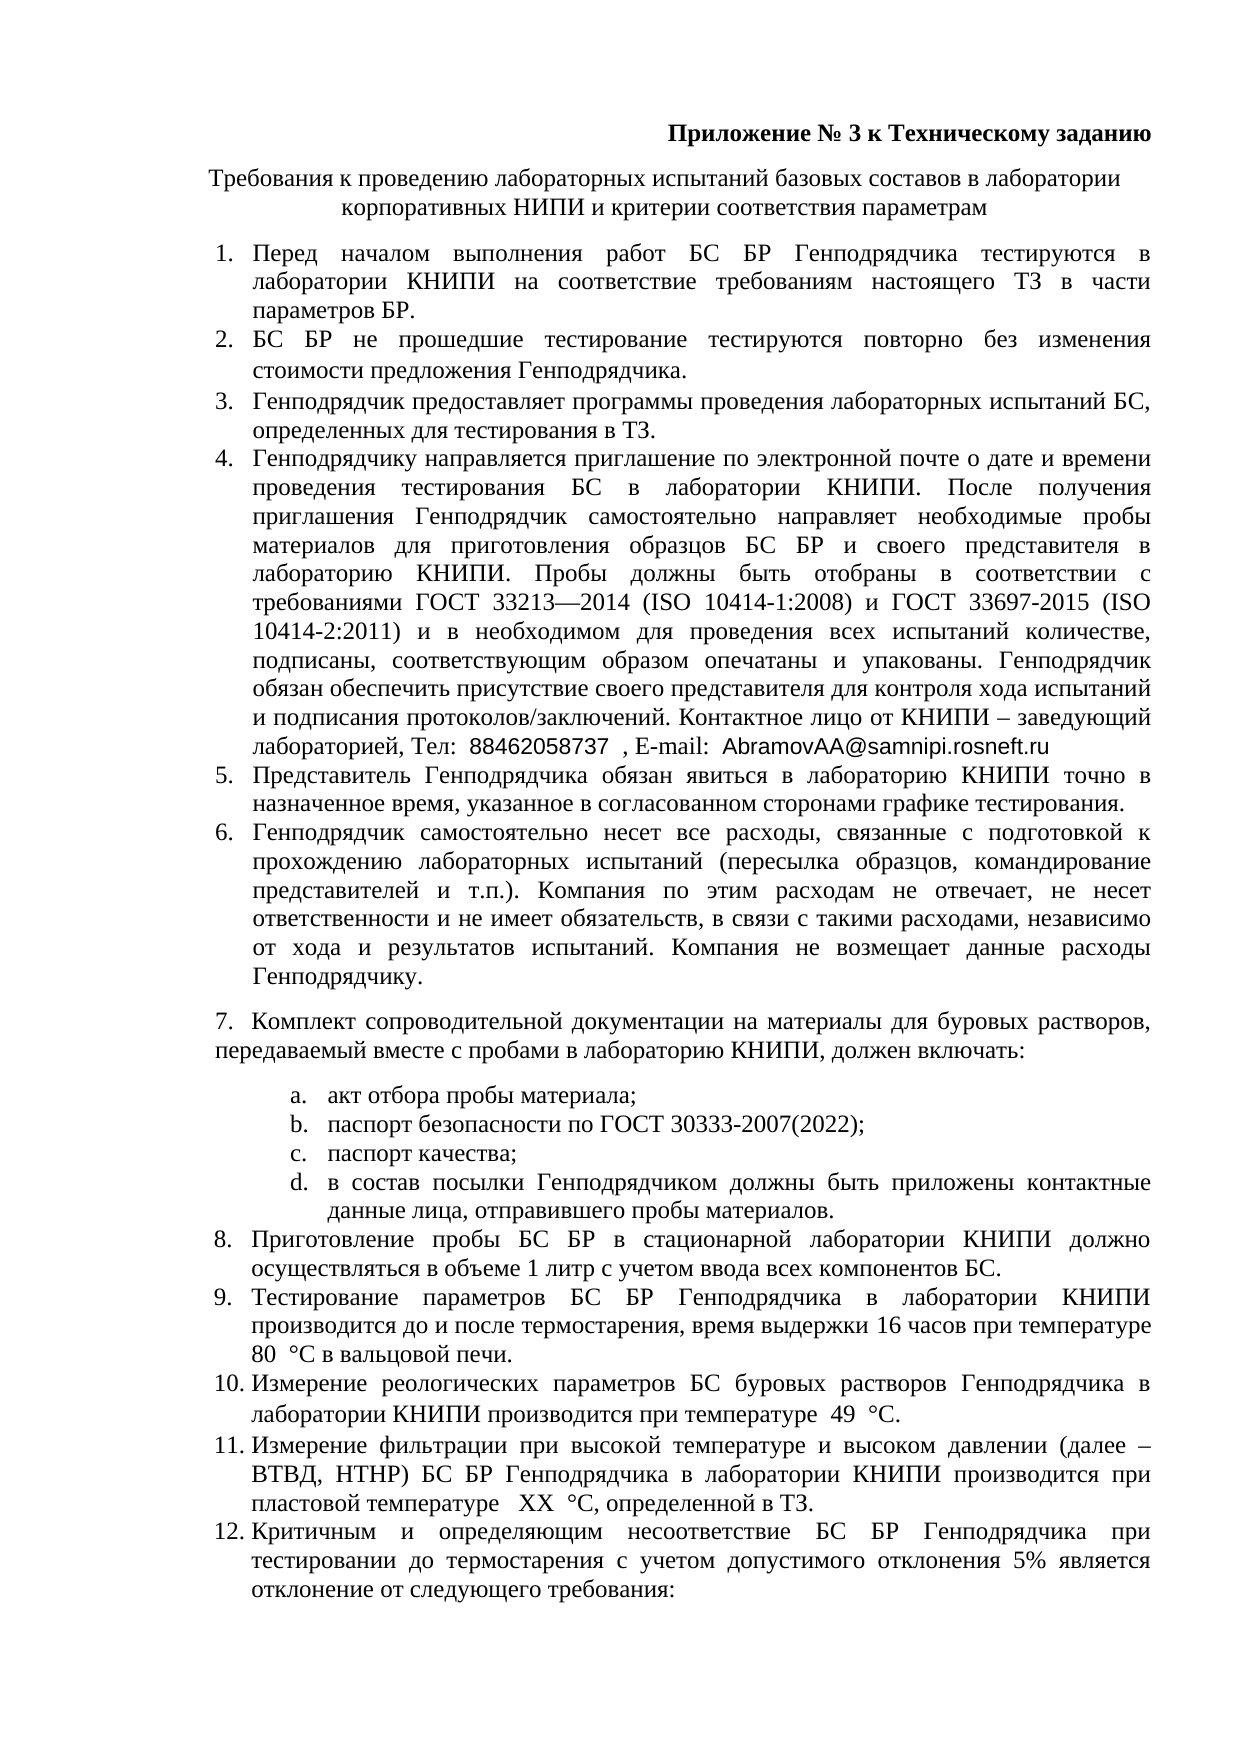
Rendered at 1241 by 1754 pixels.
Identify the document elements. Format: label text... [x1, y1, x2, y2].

list Генподрядчику направляется приглашение по электронной почте о дате и времени проведения тестирования БС в лаборатории КНИПИ. После получения приглашения Генподрядчик самостоятельно направляет необходимые пробы материалов для приготовления образцов БС БР и своего представителя в лабораторию КНИПИ. Пробы должны быть отобраны в соответствии с требованиями ГОСТ 33213—2014 (ISO 10414-1:2008) и ГОСТ 33697-2015 (ISO 10414-2:2011) и в необходимом для проведения всех испытаний количестве, подписаны, соответствующим образом опечатаны и упакованы. Генподрядчик обязан обеспечить присутствие своего представителя для контроля хода испытаний и подписания протоколов/заключений. Контактное лицо от КНИПИ – заведующий лабораторией, Тел: 88462058737 , E-mail: AbramovAA@samnipi.rosneft.ru [215, 443, 1152, 760]
list Представитель Генподрядчика обязан явиться в лабораторию КНИПИ точно в назначенное время, указанное в согласованном сторонами графике тестирования. [215, 760, 1152, 817]
list в состав посылки Генподрядчиком должны быть приложены контактные данные лица, отправившего пробы материалов. [290, 1167, 1152, 1224]
list БС БР не прошедшие тестирование тестируются повторно без изменения стоимости предложения Генподрядчика. [215, 324, 1152, 384]
list Измерение фильтрации при высокой температуре и высоком давлении (далее – ВТВД, HTHP) БС БР Генподрядчика в лаборатории КНИПИ производится при пластовой температуре ХХ °С, определенной в ТЗ. [213, 1430, 1152, 1516]
list Перед началом выполнения работ БС БР Генподрядчика тестируются в лаборатории КНИПИ на соответствие требованиям настоящего ТЗ в части параметров БР. [215, 238, 1152, 324]
list Генподрядчик самостоятельно несет все расходы, связанные с подготовкой к прохождению лабораторных испытаний (пересылка образцов, командирование представителей и т.п.). Компания по этим расходам не отвечает, не несет ответственности и не имеет обязательств, в связи с такими расходами, независимо от хода и результатов испытаний. Компания не возмещает данные расходы Генподрядчику. [215, 817, 1152, 990]
list Измерение реологических параметров БС буровых растворов Генподрядчика в лаборатории КНИПИ производится при температуре 49 °С. [213, 1368, 1152, 1428]
list паспорт качества; [290, 1138, 1152, 1167]
text Требования к проведению лабораторных испытаний базовых составов в лаборатории корпоративных НИПИ и критерии соответствия параметрам [177, 163, 1152, 221]
list паспорт безопасности по ГОСТ 30333-2007(2022); [290, 1109, 1152, 1138]
list Критичным и определяющим несоответствие БС БР Генподрядчика при тестировании до термостарения с учетом допустимого отклонения 5% является отклонение от следующего требования: [213, 1516, 1152, 1603]
list Тестирование параметров БС БР Генподрядчика в лаборатории КНИПИ производится до и после термостарения, время выдержки 16 часов при температуре 80 °С в вальцовой печи. [213, 1282, 1152, 1368]
text Приложение № 3 к Техническому заданию [177, 118, 1152, 147]
list Генподрядчик предоставляет программы проведения лабораторных испытаний БС, определенных для тестирования в ТЗ. [215, 386, 1152, 443]
list акт отбора пробы материала; [290, 1081, 1152, 1109]
text 7. Комплект сопроводительной документации на материалы для буровых растворов, передаваемый вместе с пробами в лабораторию КНИПИ, должен включать: [215, 1006, 1152, 1064]
list Приготовление пробы БС БР в стационарной лаборатории КНИПИ должно осуществляться в объеме 1 литр с учетом ввода всех компонентов БС. [213, 1224, 1152, 1282]
